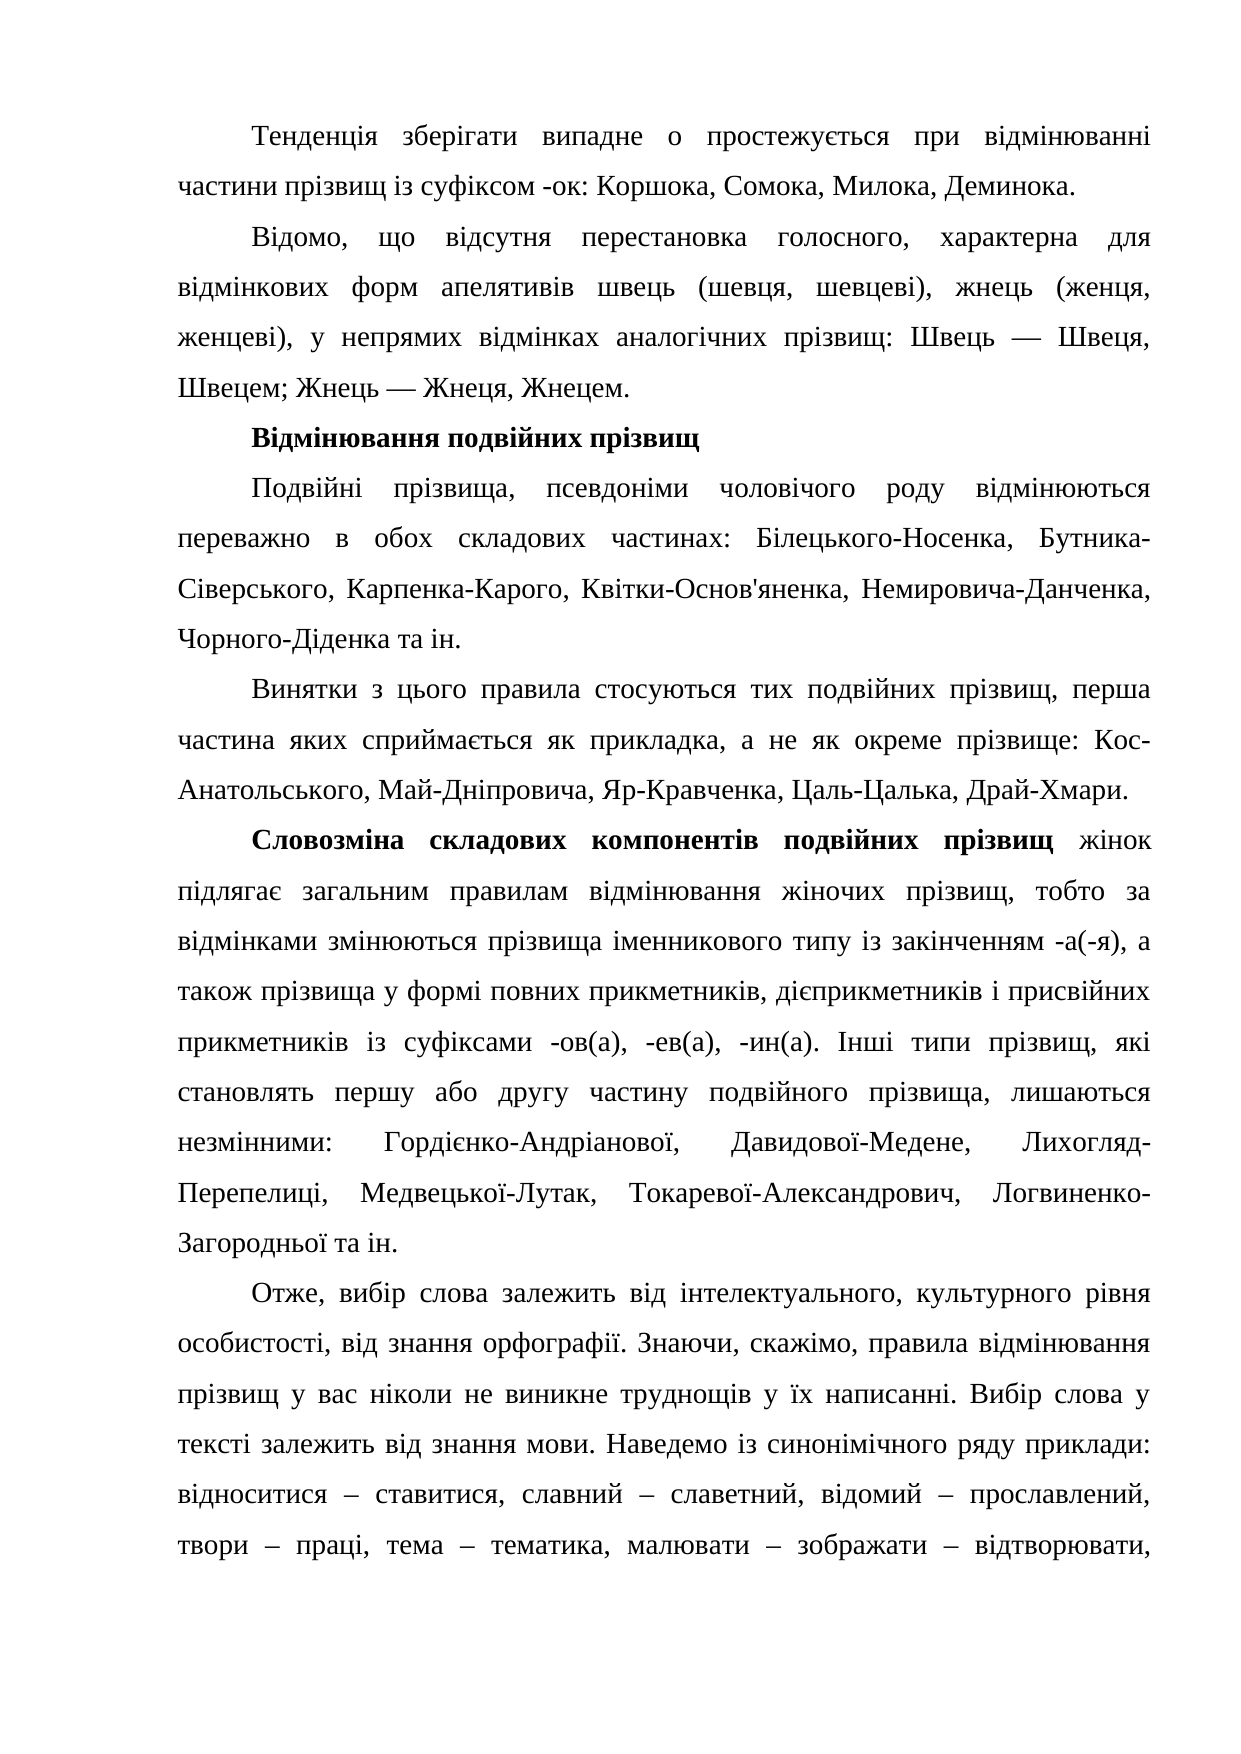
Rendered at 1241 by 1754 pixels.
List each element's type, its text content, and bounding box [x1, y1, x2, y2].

text Тенденція зберігати випадне о простежується при відмінюванні частини прізвищ із суфіксом -ок: Коршока, Сомока, Милока, Деминока. [177, 118, 1152, 202]
text Відмінювання подвійних прізвищ [177, 420, 1152, 453]
text Подвійні прізвища, псевдоніми чоловічого роду відмінюються переважно в обох складових частинах: Білецького-Носенка, Бутника-Сіверського, Карпенка-Карого, Квітки-Основ'яненка, Немировича-Данченка, Чорного-Діденка та ін. [177, 470, 1152, 655]
text Винятки з цього правила стосуються тих подвійних прізвищ, перша частина яких сприймається як прикладка, а не як окреме прізвище: Кос-Анатольського, Май-Дніпровича, Яр-Кравченка, Цаль-Цалька, Драй-Хмари. [177, 672, 1152, 806]
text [177, 1275, 1152, 1560]
text Відомо, що відсутня перестановка голосного, характерна для відмінкових форм апелятивів швець (шевця, шевцеві), жнець (женця, женцеві), у непрямих відмінках аналогічних прізвищ: Швець — Швеця, Швецем; Жнець — Жнеця, Жнецем. [177, 219, 1152, 403]
text Словозміна складових компонентів подвійних прізвищ жінок підлягає загальним правилам відмінювання жіночих прізвищ, тобто за відмінками змінюються прізвища іменникового типу із закінченням -а(-я), а також прізвища у формі повних прикметників, дієприкметників і присвійних прикметників із суфіксами -ов(а), -ев(а), -ин(а). Інші типи прізвищ, які становлять першу або другу частину подвійного прізвища, лишаються незмінними: Гордієнко-Андріанової, Давидової-Медене, Лихогляд-Перепелиці, Медвецької-Лутак, Токаревої-Александрович, Логвиненко-Загородньої та ін. [177, 822, 1152, 1258]
